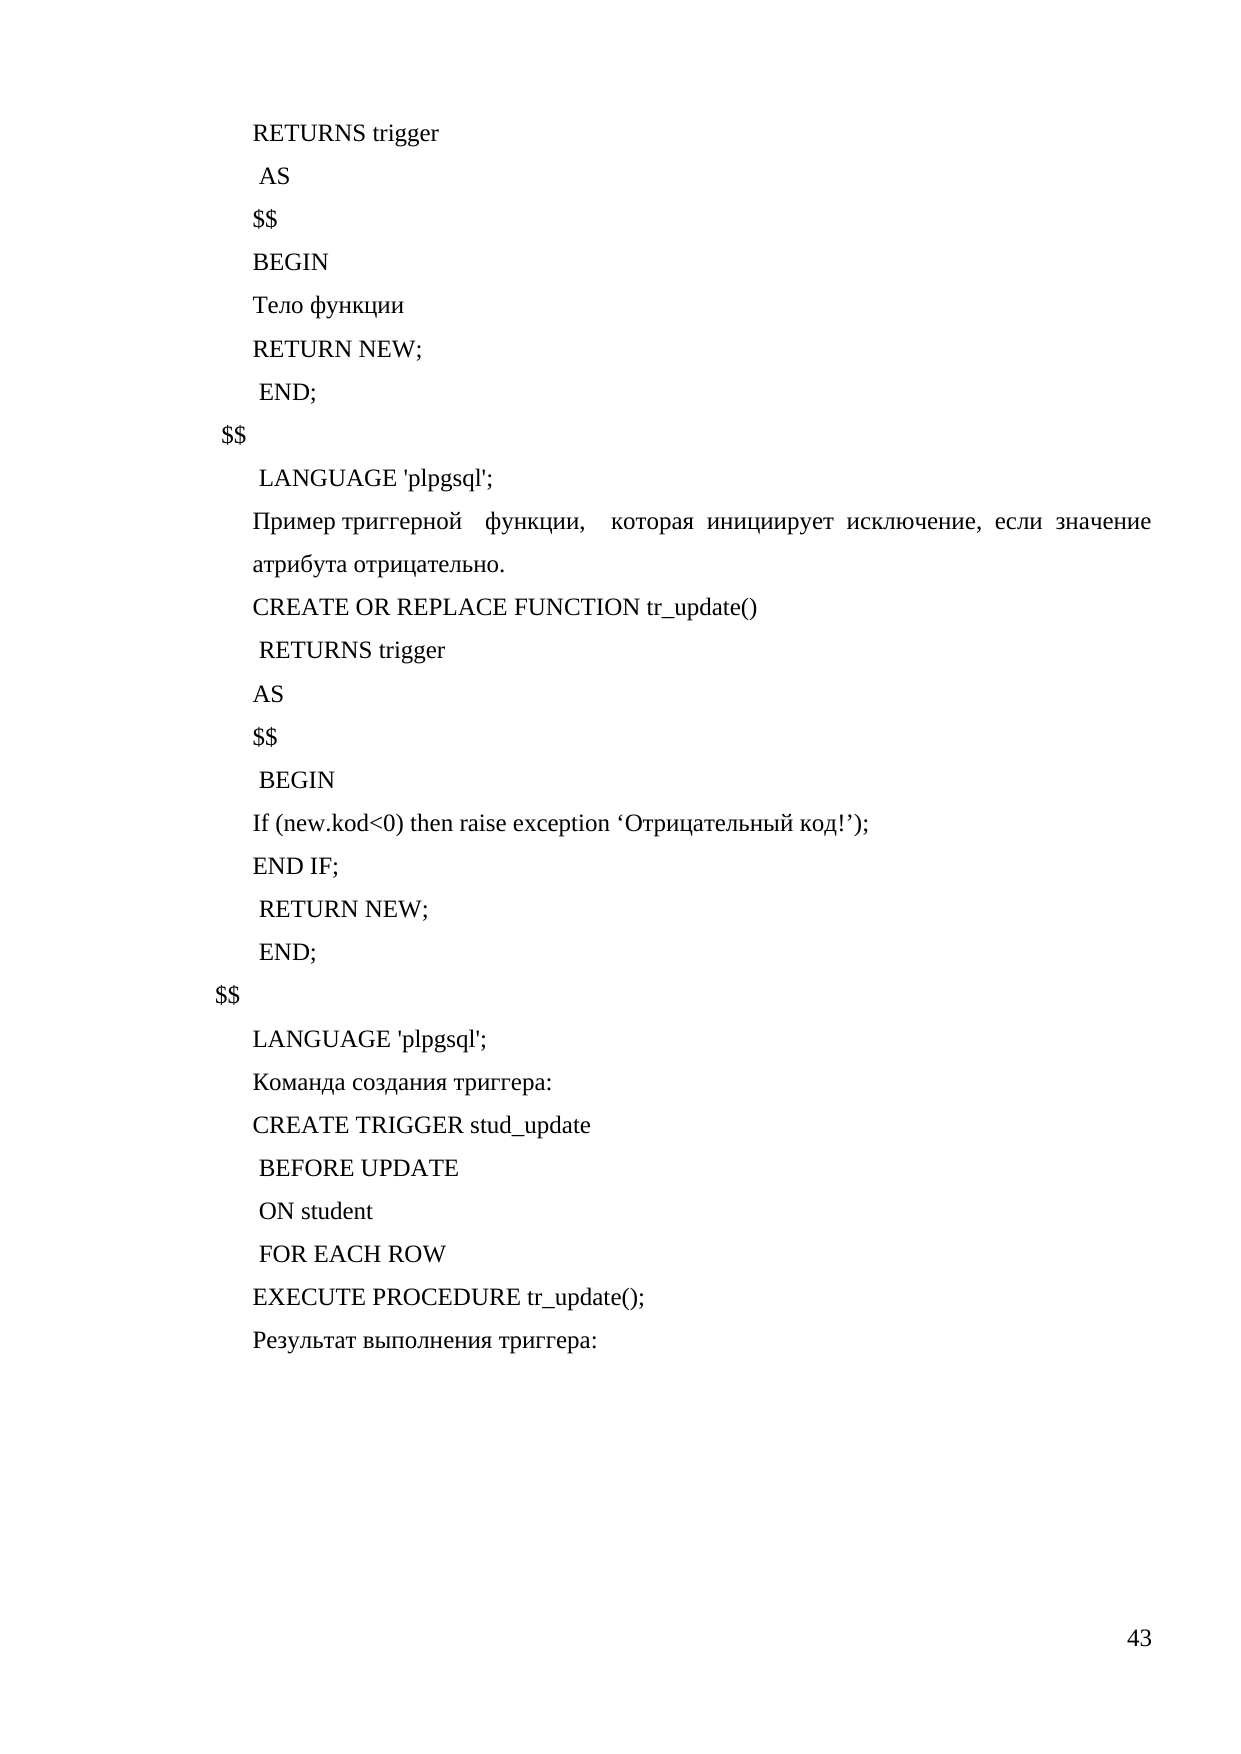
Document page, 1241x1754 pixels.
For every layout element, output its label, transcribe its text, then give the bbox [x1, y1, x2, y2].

text RETURNS trigger [252, 118, 1152, 147]
text Тело функции [252, 291, 1152, 319]
text END IF; [252, 851, 1152, 880]
text BEGIN [252, 765, 1152, 794]
text BEFORE UPDATE [252, 1153, 1152, 1182]
text BEGIN [252, 247, 1152, 276]
text LANGUAGE 'plpgsql'; [252, 1024, 1152, 1052]
text $$ [215, 420, 1152, 449]
text Команда создания триггера: [252, 1067, 1152, 1096]
text END; [252, 937, 1152, 966]
text RETURNS trigger [252, 636, 1152, 664]
text $$ [252, 722, 1152, 751]
text LANGUAGE 'plpgsql'; [252, 463, 1152, 492]
text RETURN NEW; [252, 894, 1152, 923]
text CREATE TRIGGER stud_update [252, 1110, 1152, 1139]
text ON student [252, 1196, 1152, 1225]
text AS [252, 161, 1152, 190]
text END; [252, 377, 1152, 406]
text AS [252, 679, 1152, 707]
text If (new.kod<0) then raise exception ‘Отрицательный код!’); [252, 808, 1152, 837]
text EXECUTE PROCEDURE tr_update(); [252, 1282, 1152, 1311]
text RETURN NEW; [252, 334, 1152, 362]
text CREATE OR REPLACE FUNCTION tr_update() [252, 592, 1152, 621]
text Пример триггерной функции, которая инициирует исключение, если значение атрибута отрицательно. [252, 506, 1152, 578]
text FOR EACH ROW [252, 1239, 1152, 1268]
text Результат выполнения триггера: [252, 1326, 1152, 1354]
text $$ [252, 204, 1152, 233]
text $$ [215, 981, 1152, 1009]
